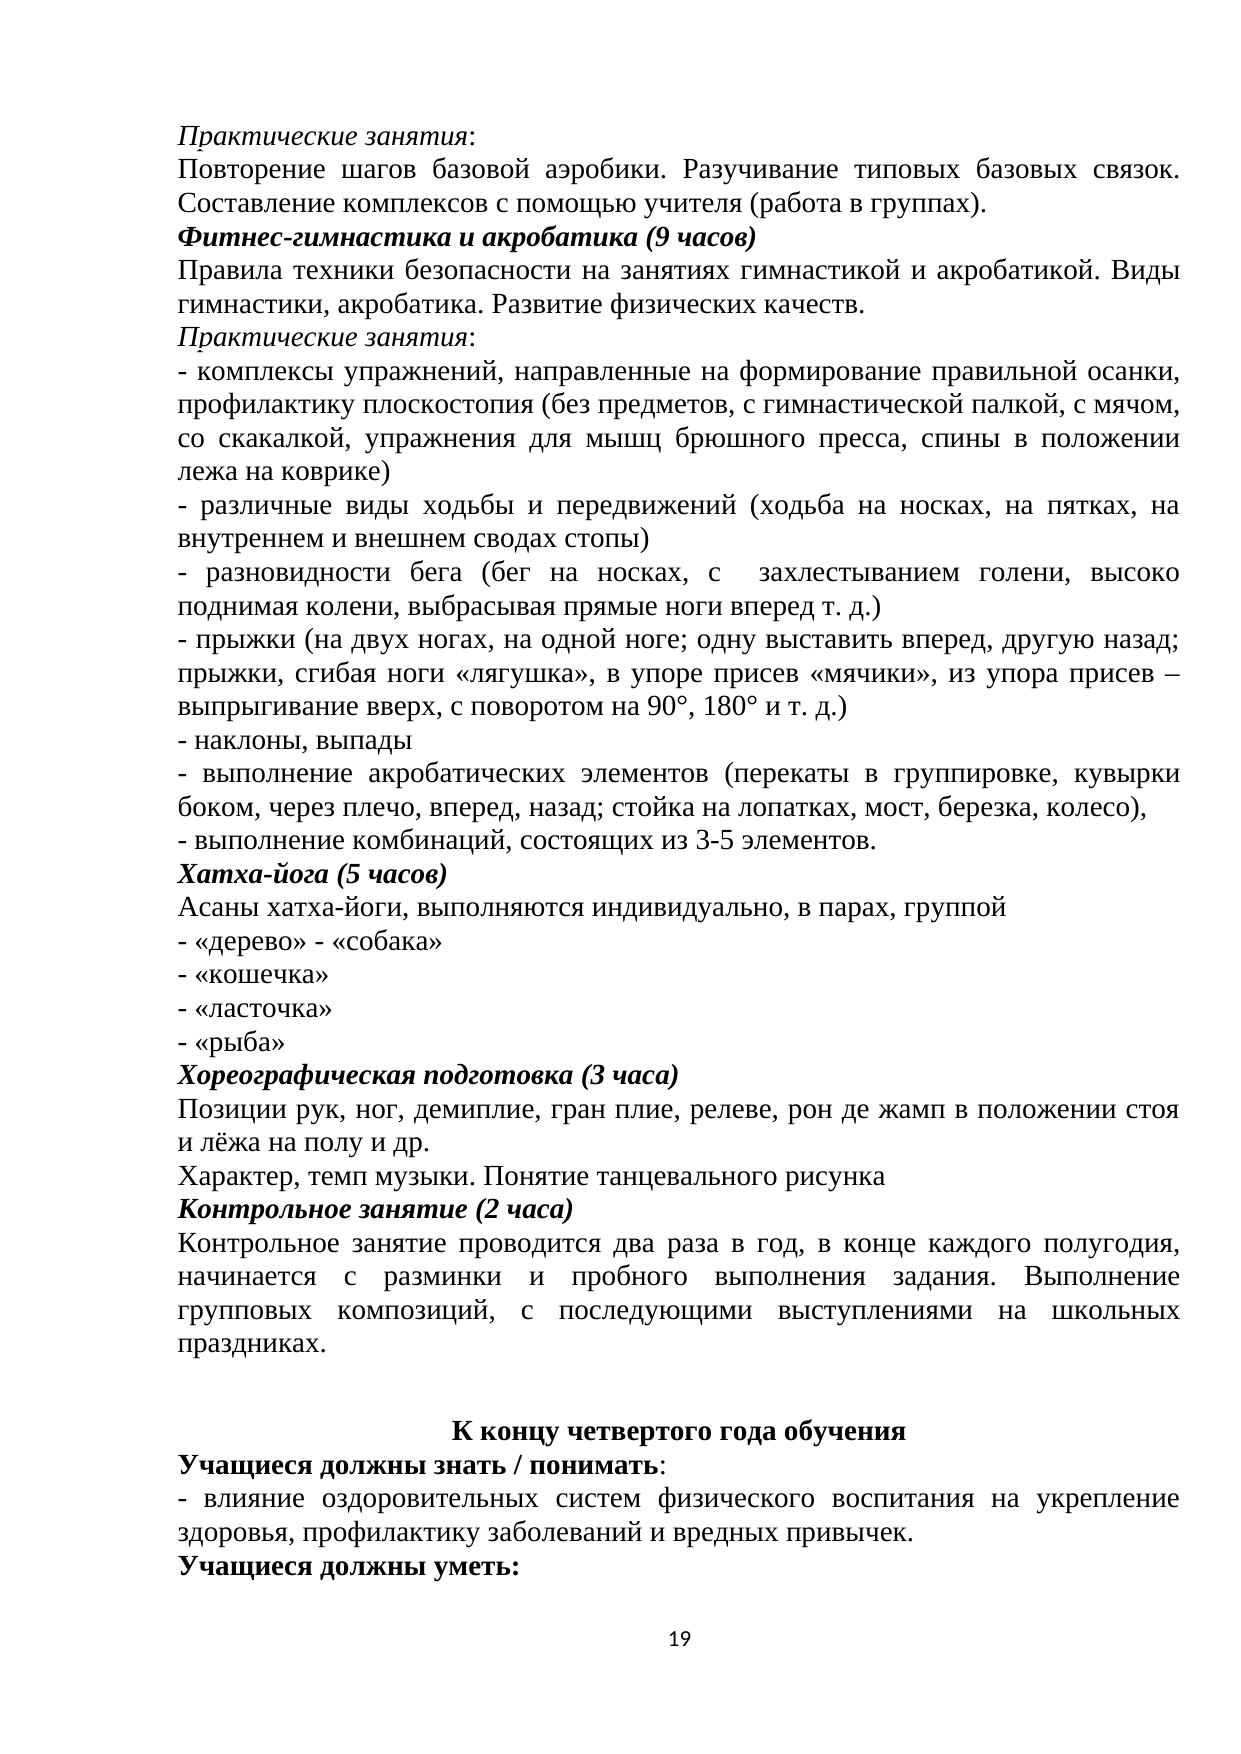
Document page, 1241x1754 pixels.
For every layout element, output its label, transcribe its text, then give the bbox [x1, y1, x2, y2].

text - «кошечка» [177, 957, 1181, 990]
text Повторение шагов базовой аэробики. Разучивание типовых базовых связок. Составление комплексов с помощью учителя (работа в группах). [177, 152, 1181, 219]
text Контрольное занятие (2 часа) [177, 1191, 1181, 1225]
text - выполнение комбинаций, состоящих из 3-5 элементов. [177, 822, 1181, 856]
text Фитнес-гимнастика и акробатика (9 часов) [177, 219, 1181, 252]
text - выполнение акробатических элементов (перекаты в группировке, кувырки боком, через плечо, вперед, назад; стойка на лопатках, мост, березка, колесо), [177, 755, 1181, 822]
text Учащиеся должны знать / понимать: [177, 1447, 1181, 1481]
text Правила техники безопасности на занятиях гимнастикой и акробатикой. Виды гимнастики, акробатика. Развитие физических качеств. [177, 252, 1181, 319]
text Практические занятия: [177, 118, 1181, 152]
text - влияние оздоровительных систем физического воспитания на укрепление здоровья, профилактику заболеваний и вредных привычек. [177, 1481, 1181, 1548]
text Хатха-йога (5 часов) [177, 856, 1181, 889]
text - «дерево» - «собака» [177, 923, 1181, 957]
text - прыжки (на двух ногах, на одной ноге; одну выставить вперед, другую назад; прыжки, сгибая ноги «лягушка», в упоре присев «мячики», из упора присев – выпрыгивание вверх, с поворотом на 90°, 180° и т. д.) [177, 621, 1181, 722]
text - «рыба» [177, 1024, 1181, 1057]
text Характер, темп музыки. Понятие танцевального рисунка [177, 1158, 1181, 1191]
text - разновидности бега (бег на носках, с захлестыванием голени, высоко поднимая колени, выбрасывая прямые ноги вперед т. д.) [177, 554, 1181, 621]
text Учащиеся должны уметь: [177, 1548, 1181, 1581]
text - комплексы упражнений, направленные на формирование правильной осанки, профилактику плоскостопия (без предметов, с гимнастической палкой, с мячом, со скакалкой, упражнения для мышц брюшного пресса, спины в положении лежа на коврике) [177, 353, 1181, 487]
text Асаны хатха-йоги, выполняются индивидуально, в парах, группой [177, 889, 1181, 923]
text Контрольное занятие проводится два раза в год, в конце каждого полугодия, начинается с разминки и пробного выполнения задания. Выполнение групповых композиций, с последующими выступлениями на школьных праздниках. [177, 1225, 1181, 1359]
text Практические занятия: [177, 319, 1181, 353]
text - различные виды ходьбы и передвижений (ходьба на носках, на пятках, на внутреннем и внешнем сводах стопы) [177, 487, 1181, 554]
text - наклоны, выпады [177, 722, 1181, 755]
text - «ласточка» [177, 990, 1181, 1024]
text Позиции рук, ног, демиплие, гран плие, релеве, рон де жамп в положении стоя и лёжа на полу и др. [177, 1091, 1181, 1158]
text К концу четвертого года обучения [177, 1413, 1181, 1447]
text Хореографическая подготовка (3 часа) [177, 1057, 1181, 1091]
